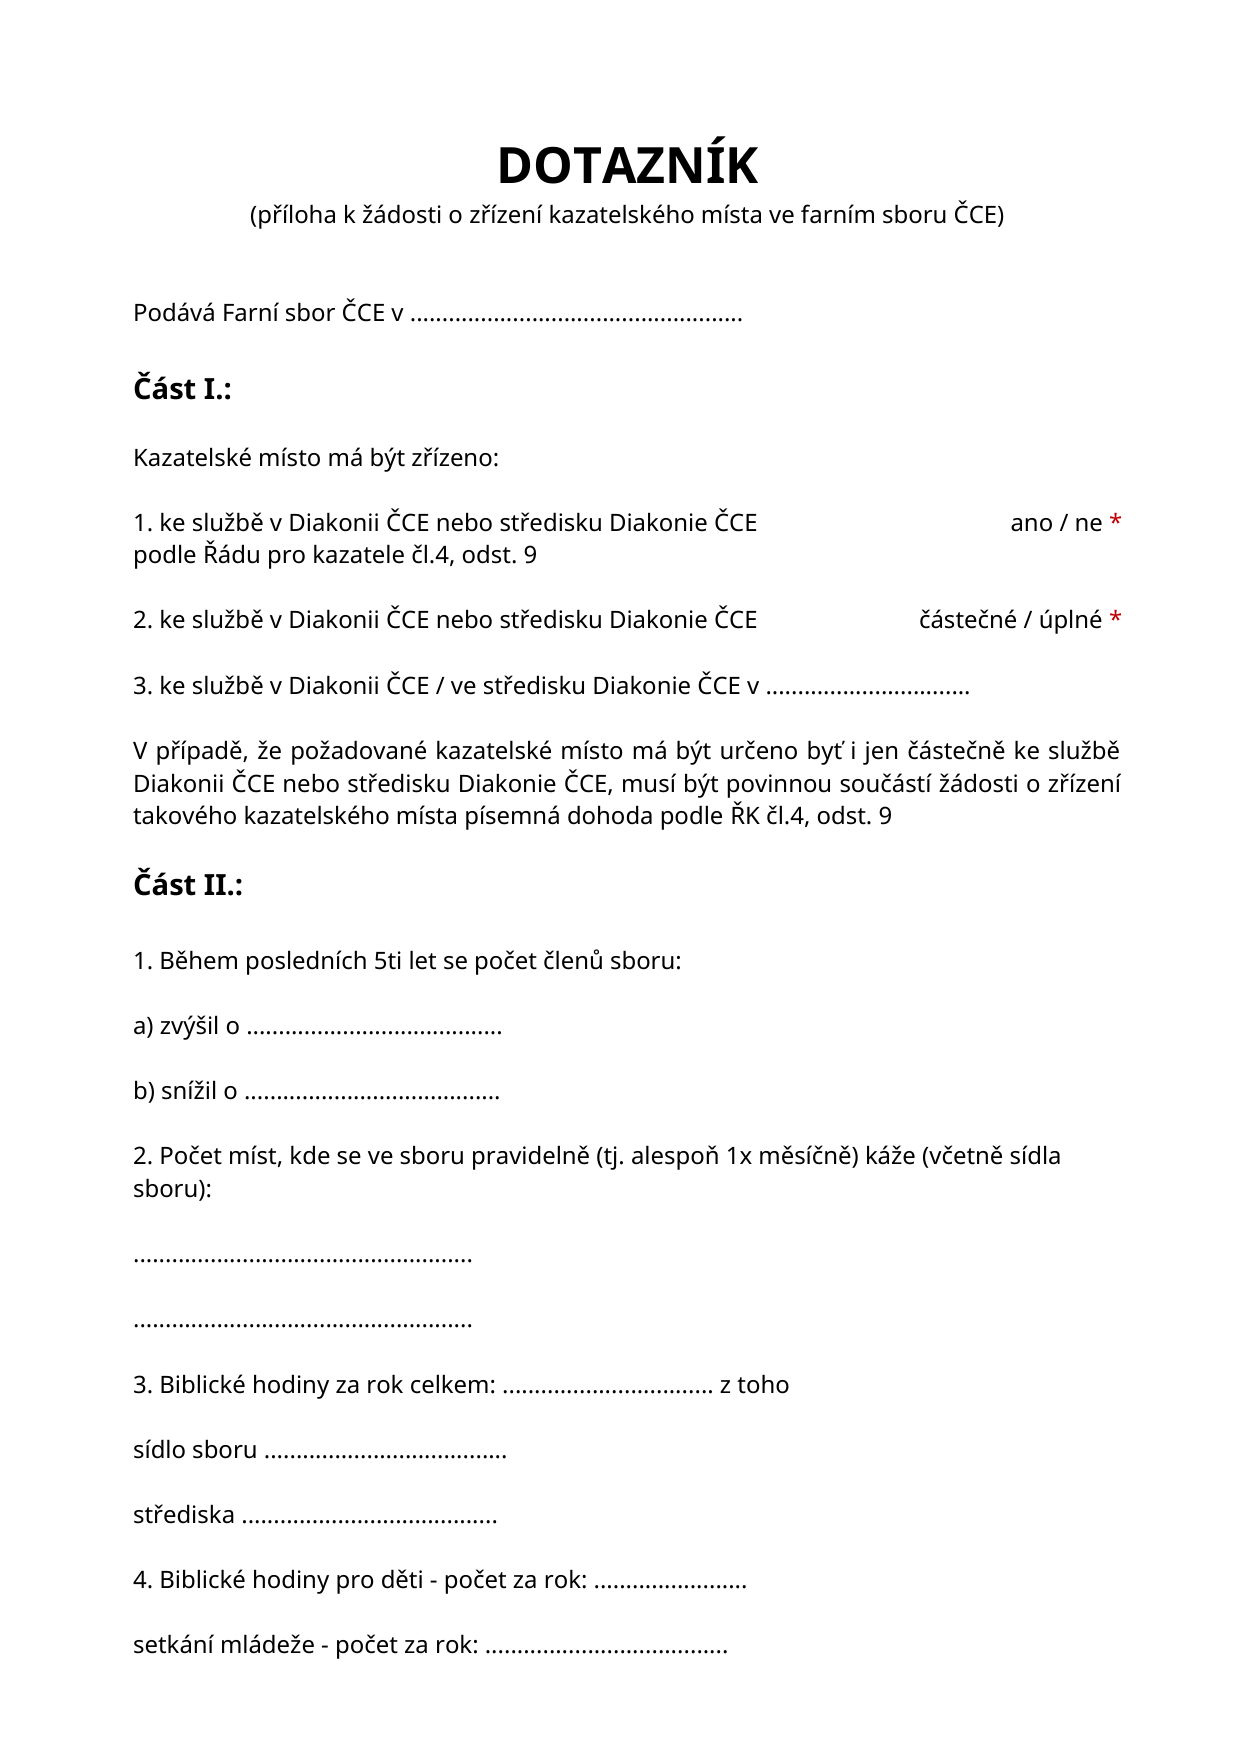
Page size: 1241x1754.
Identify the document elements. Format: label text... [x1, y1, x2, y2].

text střediska ........................................ [133, 1498, 1122, 1530]
text a) zvýšil o ........................................ [133, 1009, 1122, 1041]
text 4. Biblické hodiny pro děti - počet za rok: ........................ [133, 1563, 1122, 1596]
text 1. ke službě v Diakonii ČCE nebo středisku Diakonie ČCE ano / ne * [133, 506, 1122, 538]
text Kazatelské místo má být zřízeno: [133, 440, 1122, 473]
text DOTAZNÍK [133, 130, 1122, 198]
text Podává Farní sbor ČCE v .................................................... [133, 296, 1122, 328]
text 1. Během posledních 5ti let se počet členů sboru: [133, 943, 1122, 976]
text 2. Počet míst, kde se ve sboru pravidelně (tj. alespoň 1x měsíčně) káže (včetně sídla sboru): [133, 1139, 1122, 1204]
text 3. Biblické hodiny za rok celkem: ................................. z toho [133, 1367, 1122, 1400]
text ..................................................... [133, 1302, 1122, 1335]
text Část II.: [133, 864, 1122, 904]
text 3. ke službě v Diakonii ČCE / ve středisku Diakonie ČCE v ................................ [133, 668, 1122, 701]
text (příloha k žádosti o zřízení kazatelského místa ve farním sboru ČCE) [133, 198, 1122, 231]
text 2. ke službě v Diakonii ČCE nebo středisku Diakonie ČCE částečné / úplné * [133, 603, 1122, 636]
text ..................................................... [133, 1237, 1122, 1269]
text setkání mládeže - počet za rok: ...................................... [133, 1628, 1122, 1661]
text b) snížil o ........................................ [133, 1074, 1122, 1107]
text V případě, že požadované kazatelské místo má být určeno byť i jen částečně ke službě Diakonii ČCE nebo středisku Diakonie ČCE, musí být povinnou součástí žádosti o zřízení takového kazatelského místa písemná dohoda podle ŘK čl.4, odst. 9 [133, 734, 1122, 832]
text podle Řádu pro kazatele čl.4, odst. 9 [133, 538, 1122, 571]
text sídlo sboru ...................................... [133, 1433, 1122, 1465]
text Část I.: [133, 368, 1122, 408]
